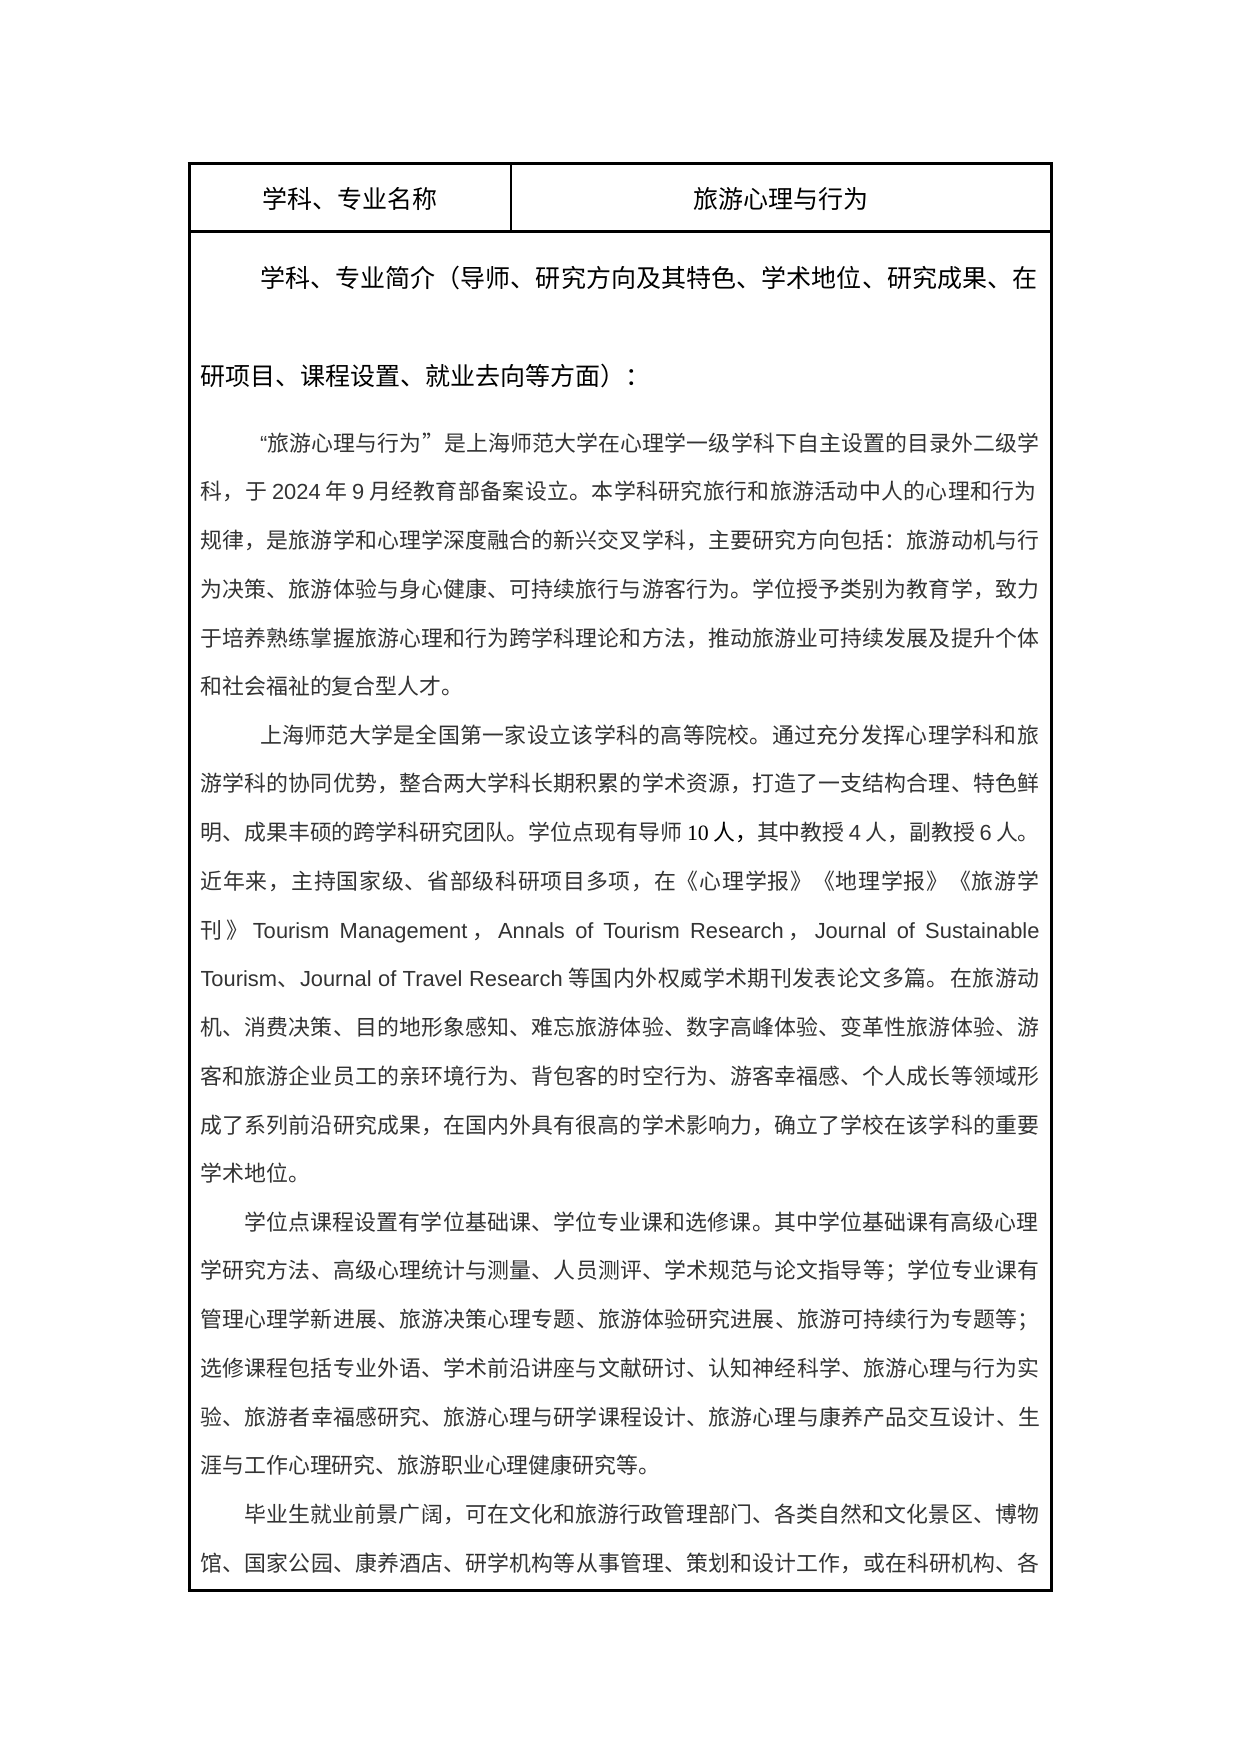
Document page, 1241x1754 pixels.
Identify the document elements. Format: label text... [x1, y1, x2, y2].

table_header 学科、专业名称 [191, 165, 510, 230]
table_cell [191, 233, 1050, 1589]
table_header 旅游心理与行为 [512, 165, 1050, 230]
